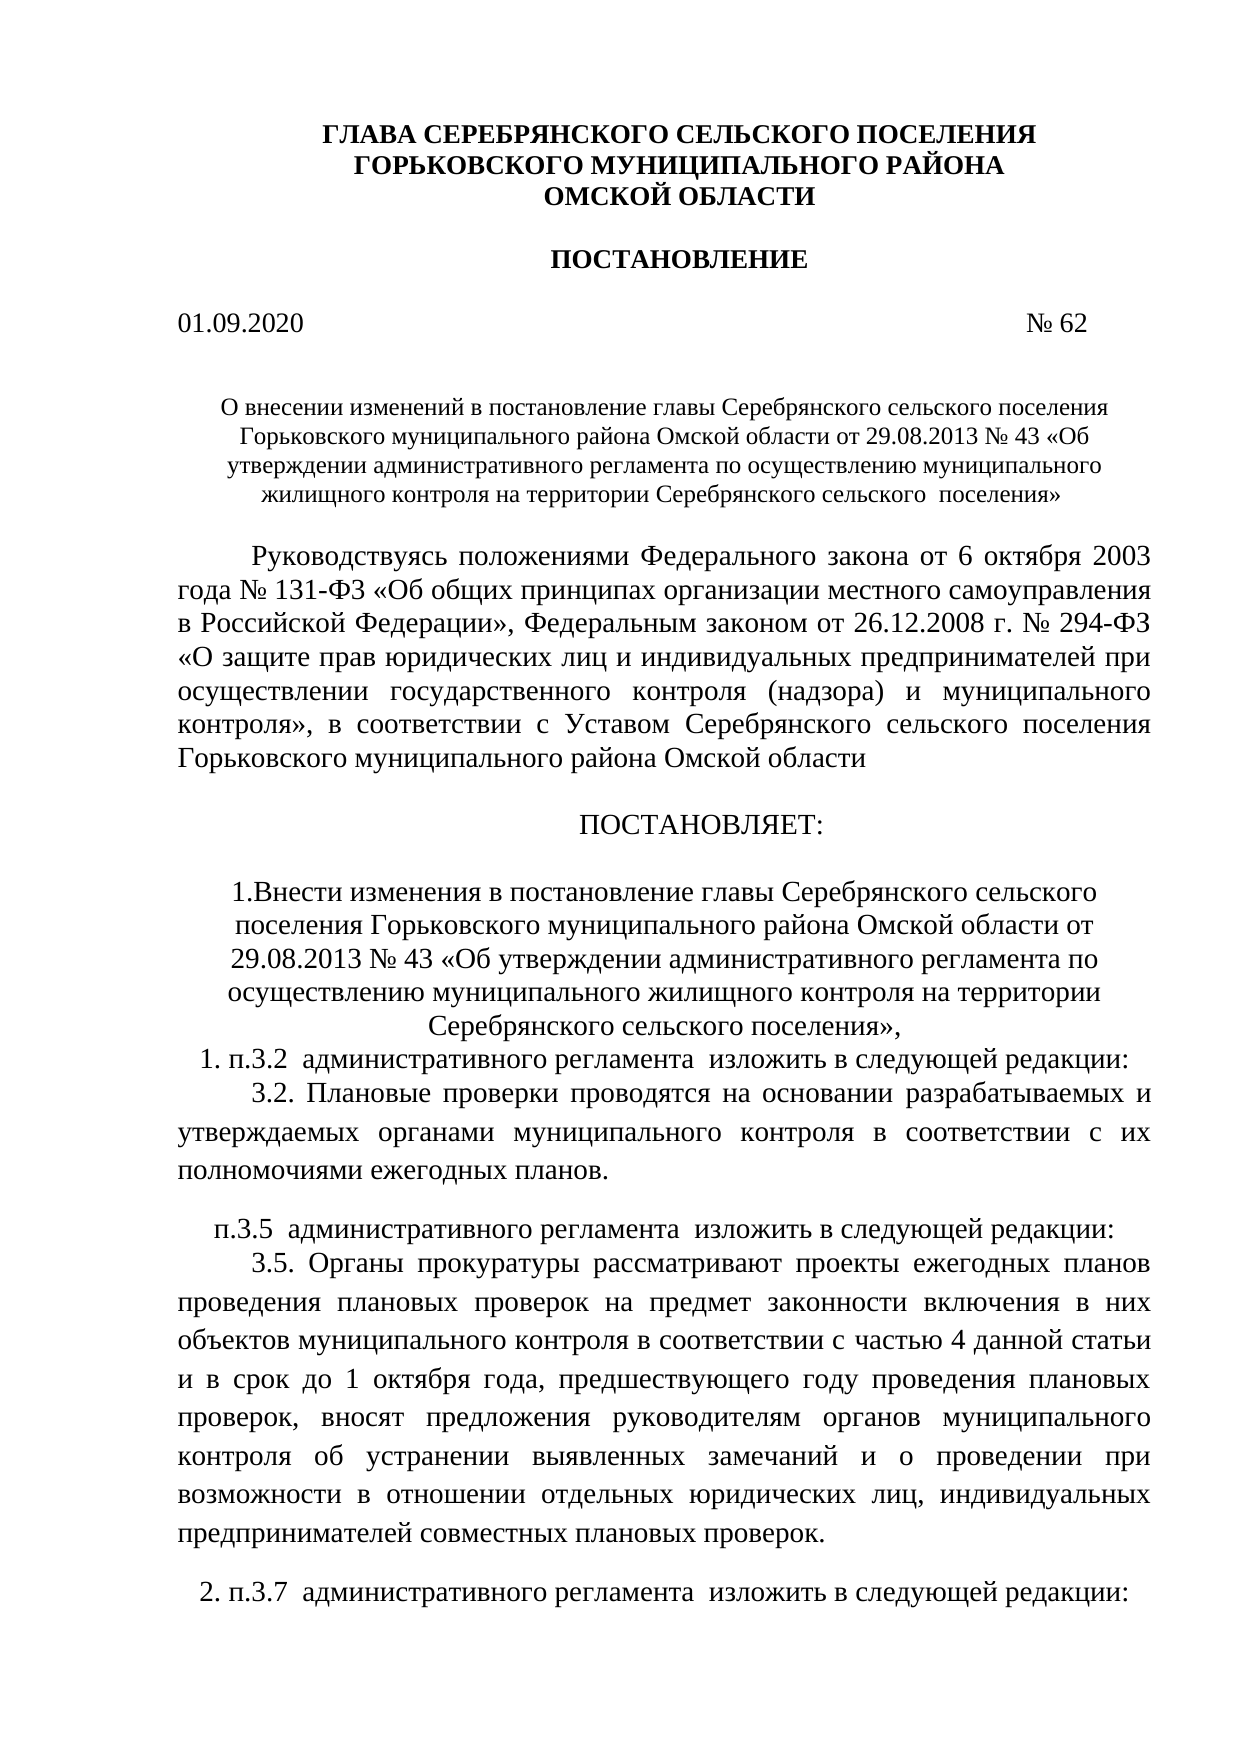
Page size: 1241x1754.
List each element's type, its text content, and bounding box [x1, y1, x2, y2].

text ПОСТАНОВЛЯЕТ: [177, 807, 1152, 840]
text 1. п.3.2 административного регламента изложить в следующей редакции: [177, 1042, 1152, 1075]
text 3.5. Органы прокуратуры рассматривают проекты ежегодных планов проведения плановых проверок на предмет законности включения в них объектов муниципального контроля в соответствии с частью 4 данной статьи и в срок до 1 октября года, предшествующего году проведения плановых проверок, вносят предложения руководителям органов муниципального контроля об устранении выявленных замечаний и о проведении при возможности в отношении отдельных юридических лиц, индивидуальных предпринимателей совместных плановых проверок. [177, 1245, 1152, 1548]
text ГОРЬКОВСКОГО МУНИЦИПАЛЬНОГО РАЙОНА [177, 149, 1181, 180]
text 3.2. Плановые проверки проводятся на основании разрабатываемых и утверждаемых органами муниципального контроля в соответствии с их полномочиями ежегодных планов. [177, 1075, 1152, 1186]
text 1.Внести изменения в постановление главы Серебрянского сельского поселения Горьковского муниципального района Омской области от 29.08.2013 № 43 «Об утверждении административного регламента по осуществлению муниципального жилищного контроля на территории Серебрянского сельского поселения», [177, 874, 1152, 1042]
text ГЛАВА СЕРЕБРЯНСКОГО СЕЛЬСКОГО ПОСЕЛЕНИЯ [177, 118, 1181, 149]
text ОМСКОЙ ОБЛАСТИ [177, 180, 1181, 212]
text ПОСТАНОВЛЕНИЕ [177, 243, 1181, 274]
text 2. п.3.7 административного регламента изложить в следующей редакции: [177, 1574, 1152, 1608]
text 01.09.2020 № 62 [177, 306, 1152, 339]
text п.3.5 административного регламента изложить в следующей редакции: [177, 1212, 1152, 1245]
text Руководствуясь положениями Федерального закона от 6 октября 2003 года № 131-Ф3 «Об общих принципах организации местного самоуправления в Российской Федерации», Федеральным законом от 26.12.2008 г. № 294-ФЗ «О защите прав юридических лиц и индивидуальных предпринимателей при осуществлении государственного контроля (надзора) и муниципального контроля», в соответствии с Уставом Серебрянского сельского поселения Горьковского муниципального района Омской области [177, 538, 1152, 773]
text О внесении изменений в постановление главы Серебрянского сельского поселения Горьковского муниципального района Омской области от 29.08.2013 № 43 «Об утверждении административного регламента по осуществлению муниципального жилищного контроля на территории Серебрянского сельского поселения» [177, 392, 1152, 507]
